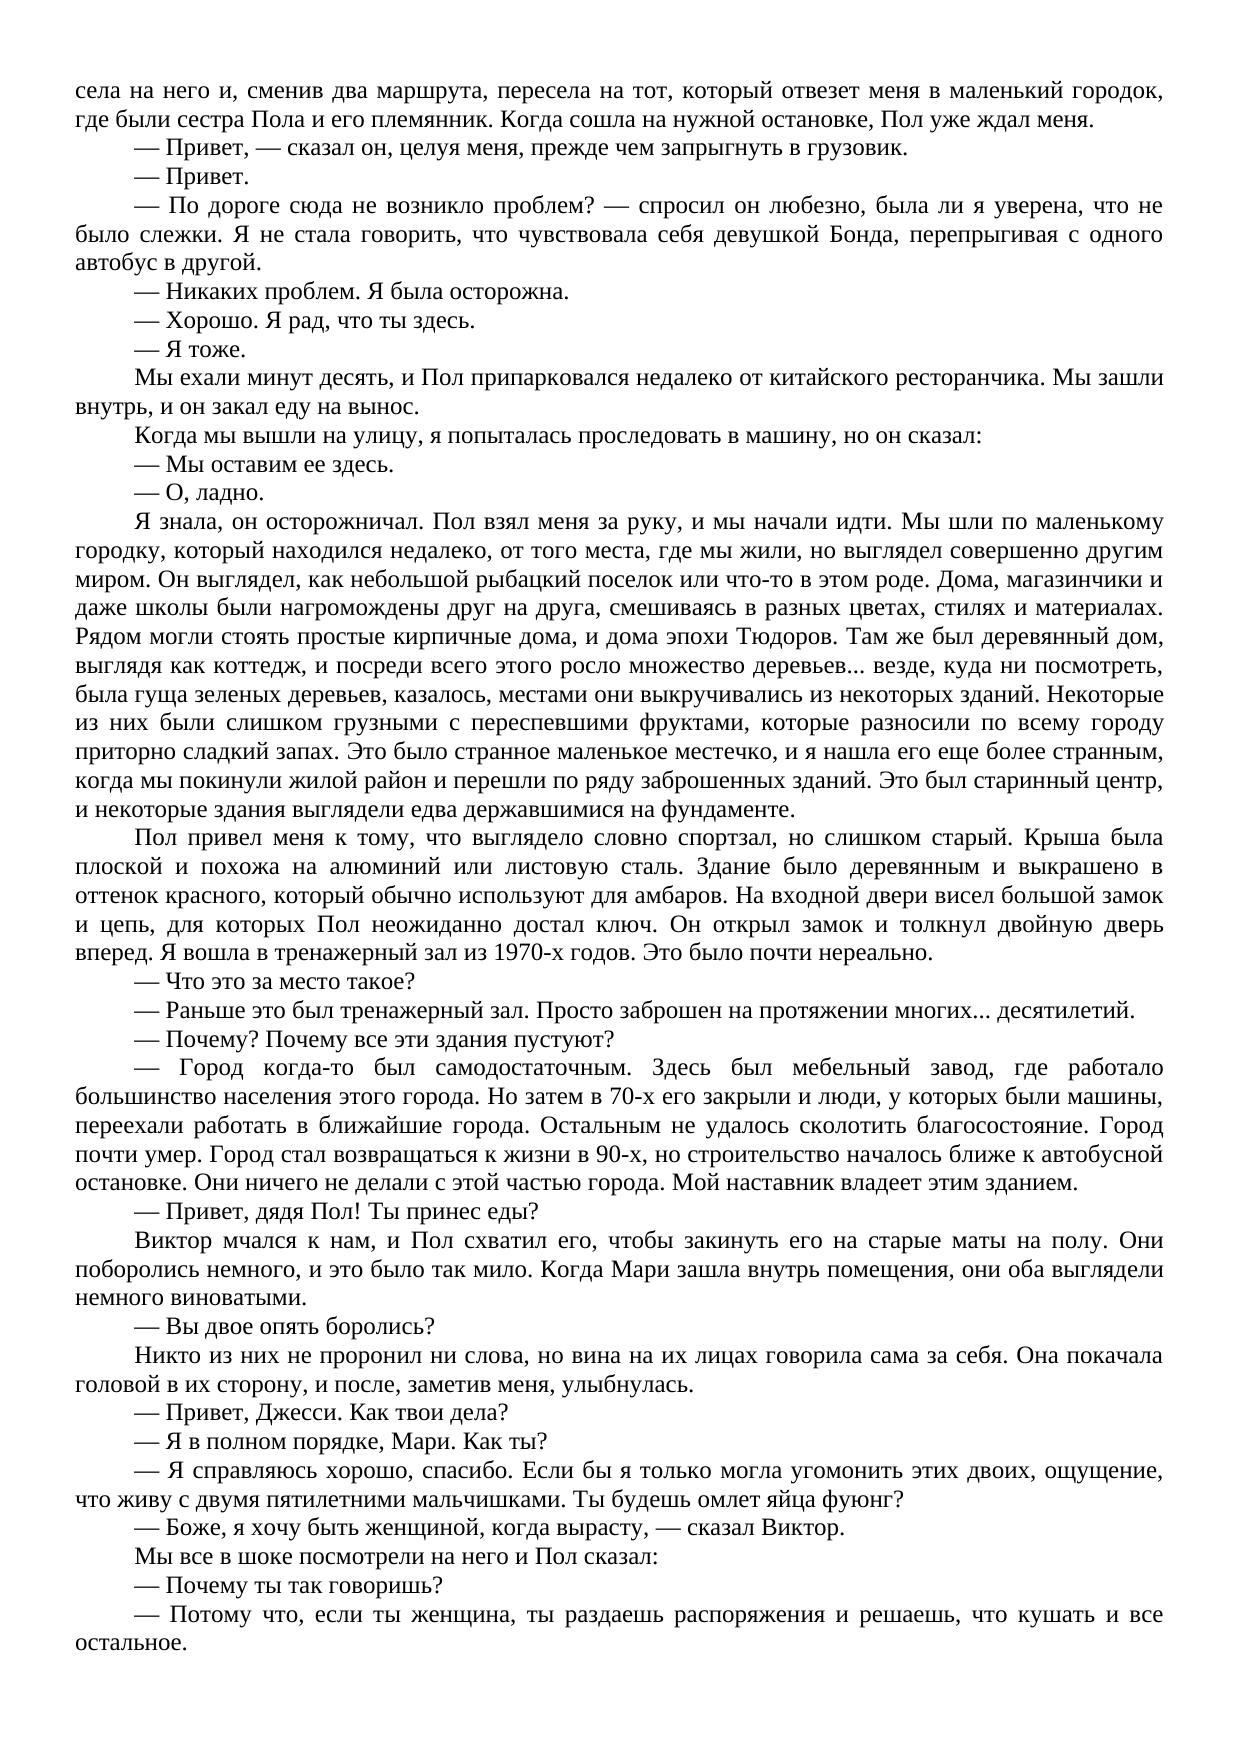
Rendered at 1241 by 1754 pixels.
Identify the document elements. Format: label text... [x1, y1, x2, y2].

text — Хорошо. Я рад, что ты здесь. [75, 305, 1165, 334]
text — Боже, я хочу быть женщиной, когда вырасту, — сказал Виктор. [75, 1512, 1165, 1541]
text — Никаких проблем. Я была осторожна. [75, 276, 1165, 305]
text — Город когда-то был самодостаточным. Здесь был мебельный завод, где работало большинство населения этого города. Но затем в 70-х его закрыли и люди, у которых были машины, переехали работать в ближайшие города. Остальным не удалось сколотить благосостояние. Город почти умер. Город стал возвращаться к жизни в 90-х, но строительство началось ближе к автобусной остановке. Они ничего не делали с этой частью города. Мой наставник владеет этим зданием. [75, 1052, 1165, 1196]
text — Я тоже. [75, 334, 1165, 362]
text Виктор мчался к нам, и Пол схватил его, чтобы закинуть его на старые маты на полу. Они поборолись немного, и это было так мило. Когда Мари зашла внутрь помещения, они оба выглядели немного виноватыми. [75, 1225, 1165, 1311]
text — Привет. [75, 161, 1165, 190]
text — О, ладно. [75, 477, 1165, 506]
text — Почему? Почему все эти здания пустуют? [75, 1024, 1165, 1052]
text — Привет, дядя Пол! Ты принес еды? [75, 1196, 1165, 1225]
text — Я справляюсь хорошо, спасибо. Если бы я только могла угомонить этих двоих, ощущение, что живу с двумя пятилетними мальчишками. Ты будешь омлет яйца фуюнг? [75, 1455, 1165, 1512]
text Я знала, он осторожничал. Пол взял меня за руку, и мы начали идти. Мы шли по маленькому городку, который находился недалеко, от того места, где мы жили, но выглядел совершенно другим миром. Он выглядел, как небольшой рыбацкий поселок или что-то в этом роде. Дома, магазинчики и даже школы были нагромождены друг на друга, смешиваясь в разных цветах, стилях и материалах. Рядом могли стоять простые кирпичные дома, и дома эпохи Тюдоров. Там же был деревянный дом, выглядя как коттедж, и посреди всего этого росло множество деревьев... везде, куда ни посмотреть, была гуща зеленых деревьев, казалось, местами они выкручивались из некоторых зданий. Некоторые из них были слишком грузными с переспевшими фруктами, которые разносили по всему городу приторно сладкий запах. Это было странное маленькое местечко, и я нашла его еще более странным, когда мы покинули жилой район и перешли по ряду заброшенных зданий. Это был старинный центр, и некоторые здания выглядели едва державшимися на фундаменте. [75, 506, 1165, 822]
text — Я в полном порядке, Мари. Как ты? [75, 1426, 1165, 1455]
text — Мы оставим ее здесь. [75, 449, 1165, 477]
text Мы все в шоке посмотрели на него и Пол сказал: [75, 1541, 1165, 1570]
text — Привет, Джесси. Как твои дела? [75, 1397, 1165, 1426]
text Мы ехали минут десять, и Пол припарковался недалеко от китайского ресторанчика. Мы зашли внутрь, и он закал еду на вынос. [75, 362, 1165, 420]
text — Раньше это был тренажерный зал. Просто заброшен на протяжении многих... десятилетий. [75, 995, 1165, 1024]
text Пол привел меня к тому, что выглядело словно спортзал, но слишком старый. Крыша была плоской и похожа на алюминий или листовую сталь. Здание было деревянным и выкрашено в оттенок красного, который обычно используют для амбаров. На входной двери висел большой замок и цепь, для которых Пол неожиданно достал ключ. Он открыл замок и толкнул двойную дверь вперед. Я вошла в тренажерный зал из 1970-х годов. Это было почти нереально. [75, 822, 1165, 966]
text — Привет, — сказал он, целуя меня, прежде чем запрыгнуть в грузовик. [75, 132, 1165, 161]
text — Почему ты так говоришь? [75, 1570, 1165, 1599]
text — Что это за место такое? [75, 966, 1165, 995]
text — По дороге сюда не возникло проблем? — спросил он любезно, была ли я уверена, что не было слежки. Я не стала говорить, что чувствовала себя девушкой Бонда, перепрыгивая с одного автобус в другой. [75, 190, 1165, 276]
text Когда мы вышли на улицу, я попыталась проследовать в машину, но он сказал: [75, 420, 1165, 449]
text — Потому что, если ты женщина, ты раздаешь распоряжения и решаешь, что кушать и все остальное. [75, 1599, 1165, 1656]
text Никто из них не проронил ни слова, но вина на их лицах говорила сама за себя. Она покачала головой в их сторону, и после, заметив меня, улыбнулась. [75, 1340, 1165, 1397]
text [75, 75, 1165, 132]
text — Вы двое опять боролись? [75, 1311, 1165, 1340]
